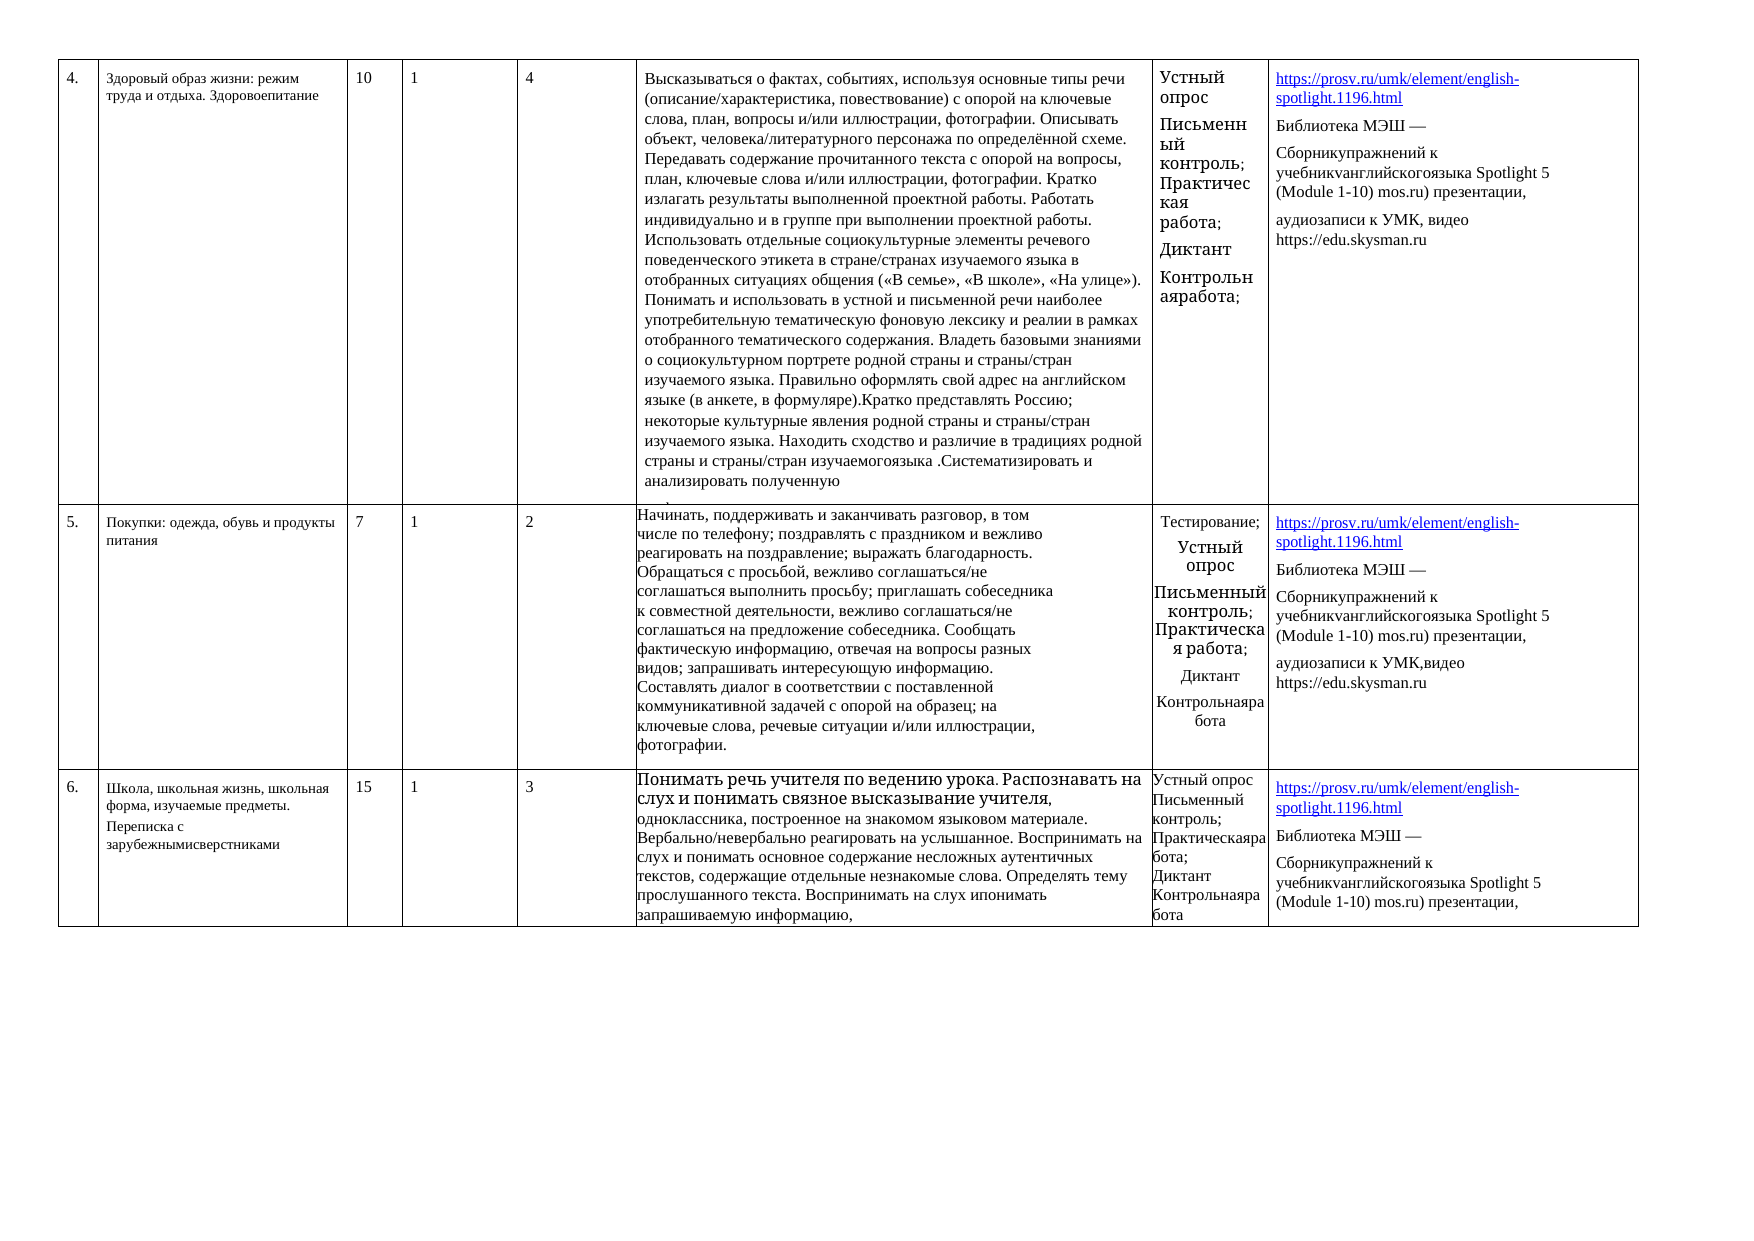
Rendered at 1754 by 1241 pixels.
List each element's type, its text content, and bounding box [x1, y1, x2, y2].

table_cell 2 [518, 505, 636, 769]
table_header https://prosv.ru/umk/element/english-spotlight.1196.html Библиотека МЭШ — Сборникyпражнений к учебникvанглийскогоязыка Spotlight 5 (Module 1-10) mos.ru) презентации, аудиозаписи к УМК, видео https://edu.skysman.ru [1269, 60, 1638, 503]
table_header 10 [348, 60, 402, 503]
table_header Здоровый образ жизни: режим труда и отдыха. Здоровоепитание [99, 60, 347, 503]
table_cell 6. [59, 770, 98, 926]
table_cell 15 [348, 770, 402, 926]
table_header 1 [403, 60, 517, 503]
table_cell 1 [403, 505, 517, 769]
table_cell Тестирование; Устный опрос Письменный контроль; Практическая работа; Диктант Контрольнаяработа [1153, 505, 1268, 769]
table_header 4. [59, 60, 98, 503]
table_cell 1 [403, 770, 517, 926]
table_cell Понимать речь учителя по ведению урока. Распознавать на слух и понимать связное высказывание учителя, одноклассника, построенное на знакомом языковом материале. Вербально/невербально реагировать на услышанное. Воспринимать на слух и понимать основное содержание несложных аутентичных текстов, содержащие отдельные незнакомые слова. Определять тему прослушанного текста. Воспринимать на слух ипонимать запрашиваемую информацию, содержащих отдельные незнакомые слова. Использовать языковую догадку при восприятии на слух текстов, содержащих незнакомые слова. Игнорировать незнакомые слова, не мешающие понимать содержание текста.Использовать отдельные социокультурные элементы речевого поведенческого этикета в стране/странах изучаемого языка в отобранных ситуациях общения («В семье», «В школе», «На улице»). Понимать и использовать в устной и письменной речи наиболее употребительную тематическую фоновую лексику и реалии в рамках отобранного тематического содержания. Владеть базовыми знаниями о социокультурном портрете родной страны и [637, 770, 1152, 926]
table_cell 7 [348, 505, 402, 769]
table_cell https://prosv.ru/umk/element/english-spotlight.1196.html Библиотека МЭШ — Сборникyпражнений к учебникvанглийскогоязыка Spotlight 5 (Module 1-10) mos.ru) презентации, аудиозаписи к УМК,видео https://edu.skysman.ru [1269, 505, 1638, 769]
table_cell Школа, школьная жизнь, школьная форма, изучаемые предметы. Переписка с зарубежнымисверстниками [99, 770, 347, 926]
table_header Устный опрос Письменный контроль; Практическая работа; Диктант Контрольнаяработа; [1153, 60, 1268, 503]
table_header 4 [518, 60, 636, 503]
table_header Высказываться о фактах, событиях, используя основные типы речи (описание/характеристика, повествование) с опорой на ключевые слова, план, вопросы и/или иллюстрации, фотографии. Описывать объект, человека/литературного персонажа по определённой схеме. Передавать содержание прочитанного текста с опорой на вопросы, план, ключевые слова и/или иллюстрации, фотографии. Кратко излагать результаты выполненной проектной работы. Работать индивидуально и в группе при выполнении проектной работы. Использовать отдельные социокультурные элементы речевого поведенческого этикета в стране/странах изучаемого языка в отобранных ситуациях общения («В семье», «В школе», «На улице»). Понимать и использовать в устной и письменной речи наиболее употребительную тематическую фоновую лексику и реалии в рамках отобранного тематического содержания. Владеть базовыми знаниями о социокультурном портрете родной страны и страны/стран изучаемого языка. Правильно оформлять свой адрес на английском языке (в анкете, в формуляре).Кратко представлять Россию; некоторые культурные явления родной страны и страны/стран изучаемого языка. Находить сходство и различие в традициях родной страны и страны/стран изучаемогоязыка .Систематизировать и анализировать полученную информацию [637, 60, 1152, 503]
table_cell Начинать, поддерживать и заканчивать разговор, в том числе по телефону; поздравлять с праздником и вежливо реагировать на поздравление; выражать благодарность. Обращаться с просьбой, вежливо соглашаться/не соглашаться выполнить просьбу; приглашать собеседника к совместной деятельности, вежливо соглашаться/не соглашаться на предложение собеседника. Сообщать фактическую информацию, отвечая на вопросы разных видов; запрашивать интересующую информацию. Составлять диалог в соответствии с поставленной коммуникативной задачей с опорой на образец; на ключевые слова, речевые ситуации и/или иллюстрации, фотографии. [637, 505, 1152, 769]
table_cell Покупки: одежда, обувь и продукты питания [99, 505, 347, 769]
table_cell 3 [518, 770, 636, 926]
table_cell https://prosv.ru/umk/element/english-spotlight.1196.html Библиотека МЭШ — Сборникyпражнений к учебникvанглийскогоязыка Spotlight 5 (Module 1-10) mos.ru) презентации, аудиозаписи к УМК, видео https://edu.skysman.ru [1269, 770, 1638, 926]
table_cell 5. [59, 505, 98, 769]
table_cell Устный опрос Письменный контроль; Практическаяработа; Диктант Контрольнаяработа [1153, 770, 1268, 926]
